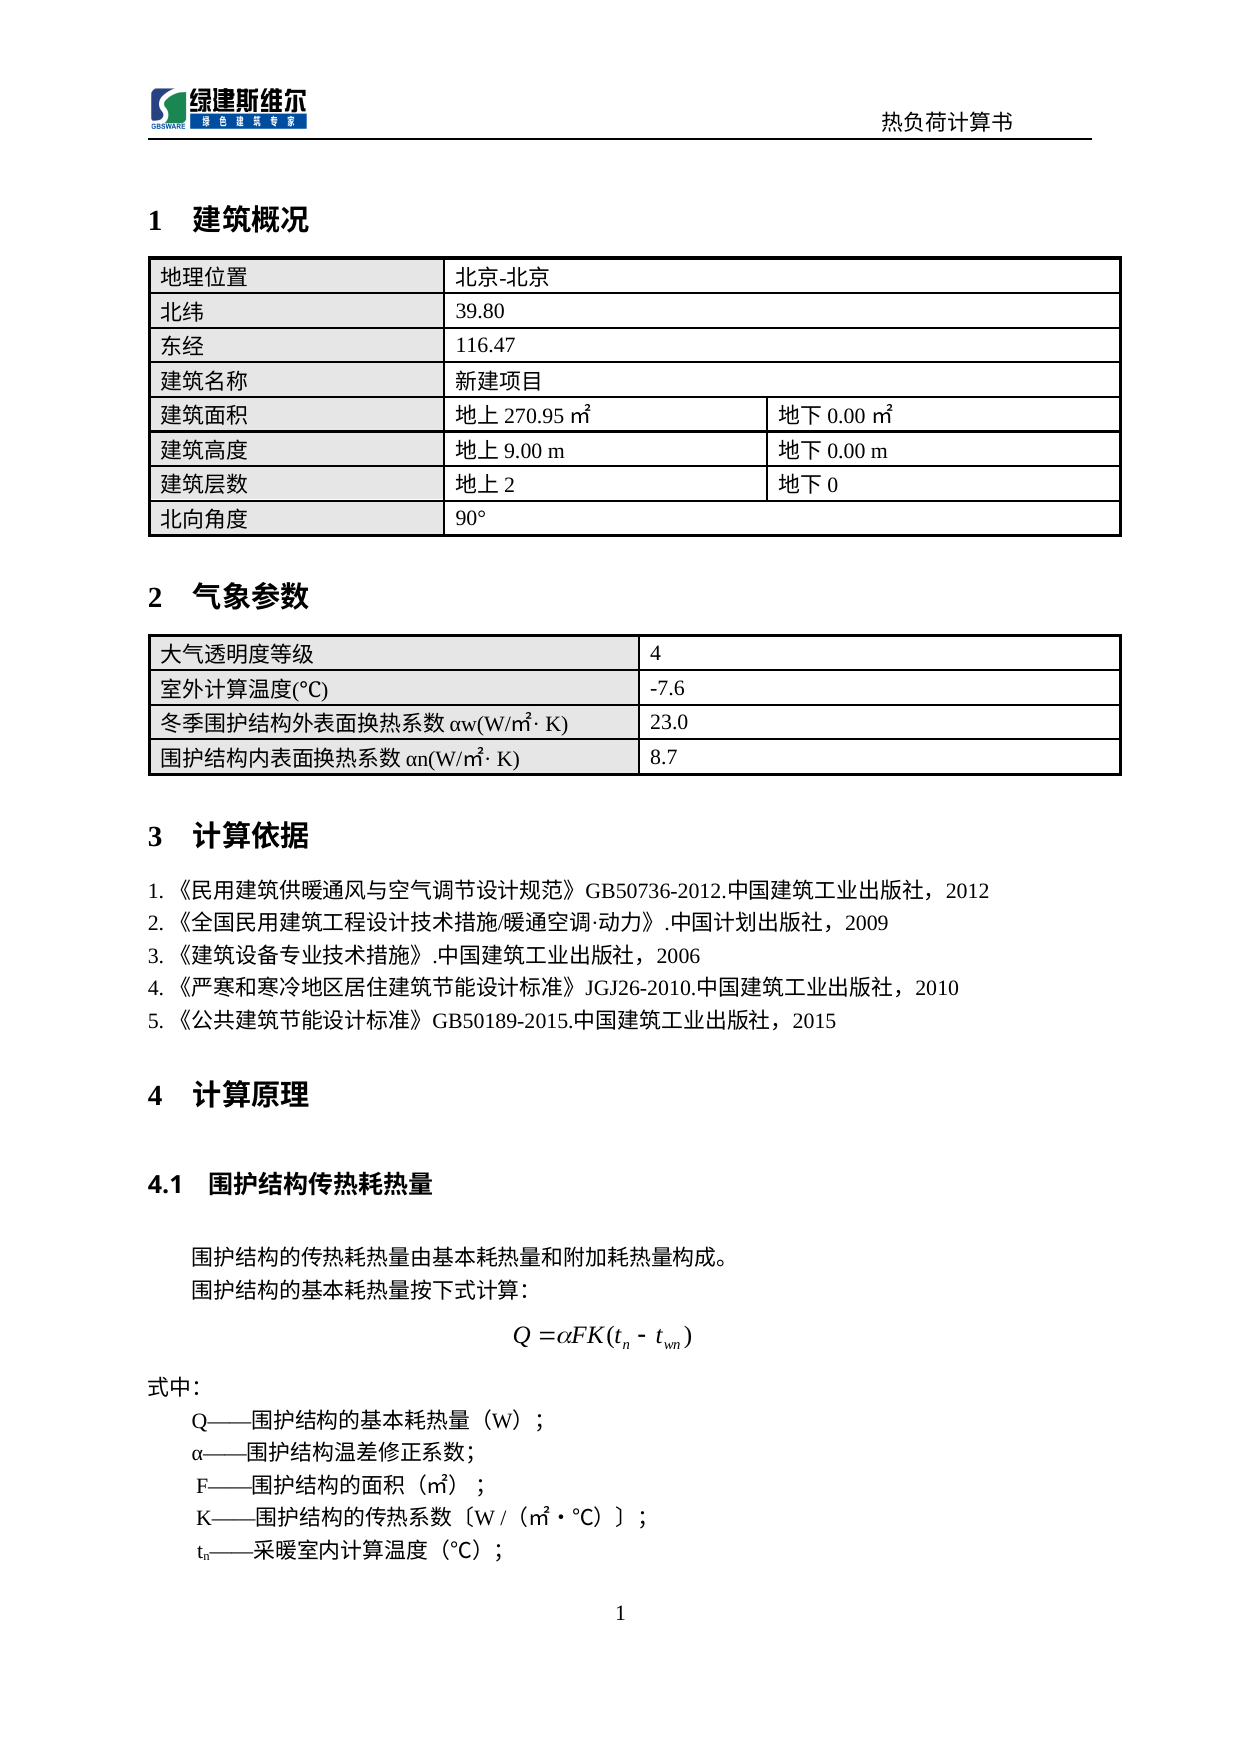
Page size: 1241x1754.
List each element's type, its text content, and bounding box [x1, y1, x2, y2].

table_cell 北纬 [151, 294, 443, 327]
table_cell 围护结构内表面换热系数αn(W/㎡· K) [151, 740, 638, 773]
table_cell 23.0 [640, 706, 1119, 738]
subtitle 围护结构传热耗热量 [148, 1150, 1092, 1215]
text 5. 《公共建筑节能设计标准》GB50189-2015.中国建筑工业出版社，2015 [148, 1002, 1092, 1035]
text K——围护结构的传热系数〔W /（㎡•℃）〕； [148, 1500, 1092, 1532]
table_header 地理位置 [151, 260, 443, 292]
table_cell 地上 270.95 ㎡ [445, 398, 766, 430]
table_cell 地下 0 [768, 467, 1119, 499]
table_cell 室外计算温度(℃) [151, 671, 638, 704]
table_cell 地上 2 [445, 467, 766, 499]
table_cell 东经 [151, 329, 443, 361]
subtitle 计算原理 [148, 1060, 1092, 1125]
table_header 4 [640, 637, 1119, 669]
table_header 大气透明度等级 [151, 637, 638, 669]
text 式中： [148, 1370, 1092, 1402]
subtitle 计算依据 [148, 801, 1092, 866]
table_cell 地下 0.00 ㎡ [768, 398, 1119, 430]
text 4. 《严寒和寒冷地区居住建筑节能设计标准》JGJ26-2010.中国建筑工业出版社，2010 [148, 970, 1092, 1002]
table_cell 建筑面积 [151, 398, 443, 430]
table_cell 建筑高度 [151, 433, 443, 465]
table_cell 8.7 [640, 740, 1119, 773]
picture [147, 88, 308, 130]
text 3. 《建筑设备专业技术措施》.中国建筑工业出版社，2006 [148, 937, 1092, 970]
table_cell 39.80 [445, 294, 1119, 327]
table_cell 地上 9.00 m [445, 433, 766, 465]
table_cell 116.47 [445, 329, 1119, 361]
table_cell 新建项目 [445, 363, 1119, 396]
table_cell 建筑层数 [151, 467, 443, 499]
table_cell 地下 0.00 m [768, 433, 1119, 465]
text tn——采暖室内计算温度（℃）； [148, 1532, 1092, 1565]
text 围护结构的基本耗热量按下式计算： [148, 1272, 1092, 1305]
table_cell 北向角度 [151, 502, 443, 534]
table_cell 冬季围护结构外表面换热系数αw(W/㎡· K) [151, 706, 638, 738]
table_header 北京-北京 [445, 260, 1119, 292]
text 1. 《民用建筑供暖通风与空气调节设计规范》GB50736-2012.中国建筑工业出版社，2012 [148, 872, 1092, 905]
subtitle 建筑概况 [148, 185, 1092, 250]
text F——围护结构的面积（㎡） ； [148, 1467, 1092, 1500]
text α——围护结构温差修正系数； [148, 1435, 1092, 1467]
table_cell 建筑名称 [151, 363, 443, 396]
text Q——围护结构的基本耗热量（W）； [148, 1402, 1092, 1435]
subtitle 气象参数 [148, 562, 1092, 627]
text 围护结构的传热耗热量由基本耗热量和附加耗热量构成。 [148, 1240, 1092, 1272]
text 2. 《全国民用建筑工程设计技术措施/暖通空调·动力》.中国计划出版社，2009 [148, 905, 1092, 937]
table_cell 90° [445, 502, 1119, 534]
table_cell -7.6 [640, 671, 1119, 704]
